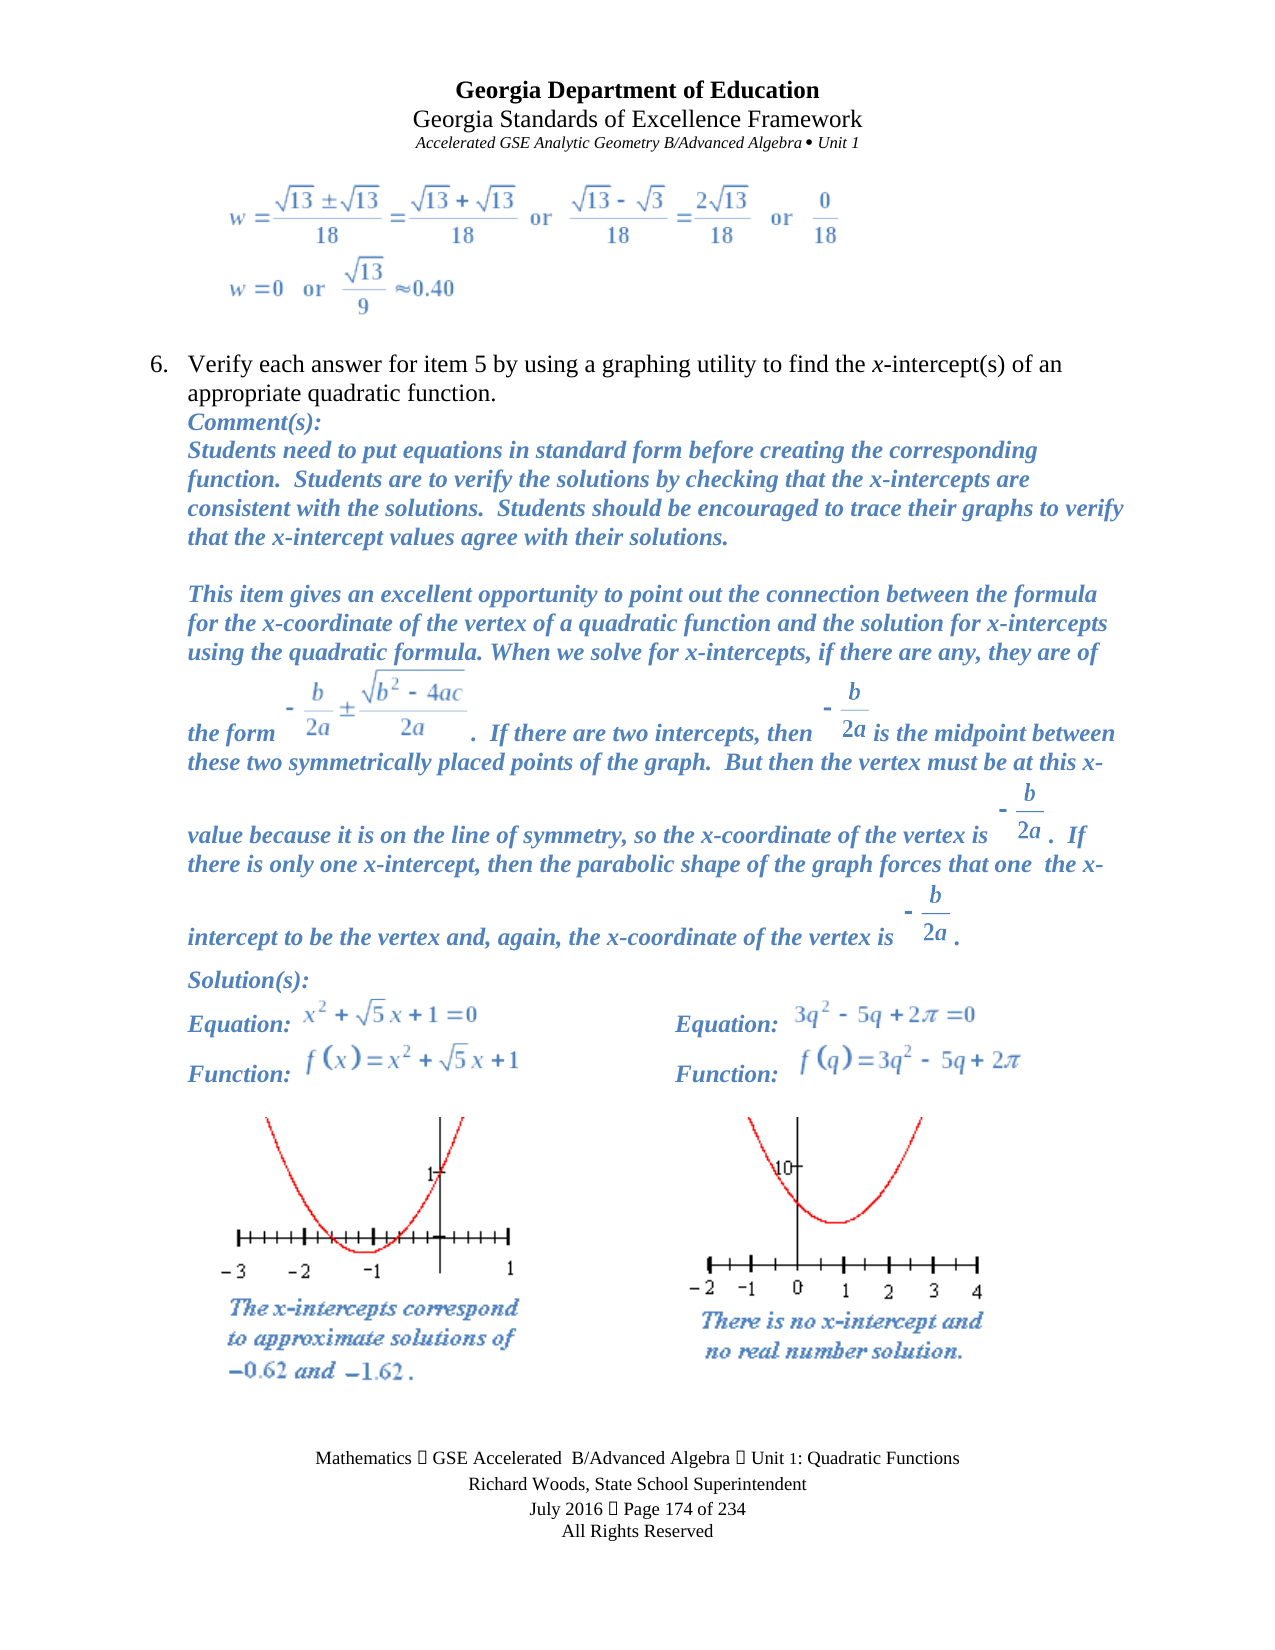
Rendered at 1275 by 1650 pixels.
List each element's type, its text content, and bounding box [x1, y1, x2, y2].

picture [687, 1117, 987, 1381]
text Comment(s): [187, 407, 1125, 436]
picture [206, 1117, 527, 1396]
text This item gives an excellent opportunity to point out the connection between the formula for the x-coordinate of the vertex of a quadratic function and the solution for x-intercepts using the quadratic formula. When we solve for x-intercepts, if there are any, they are of the form . If there are two intercepts, then is the midpoint between these two symmetrically placed points of the graph. But then the vertex must be at this x-value because it is on the line of symmetry, so the x-coordinate of the vertex is . If there is only one x-intercept, then the parabolic shape of the graph forces that one the x-intercept to be the vertex and, again, the x-coordinate of the vertex is . [187, 579, 1125, 951]
list Verify each answer for item 5 by using a graphing utility to find the x-intercept(s) of an appropriate quadratic function. [150, 349, 1125, 407]
text Students need to put equations in standard form before creating the corresponding function. Students are to verify the solutions by checking that the x-intercepts are consistent with the solutions. Students should be encouraged to trace their graphs to verify that the x-intercept values agree with their solutions. [187, 436, 1125, 551]
text Equation: Equation: [187, 994, 1125, 1038]
text Solution(s): [187, 965, 1125, 994]
text Function: Function: [187, 1038, 1125, 1088]
